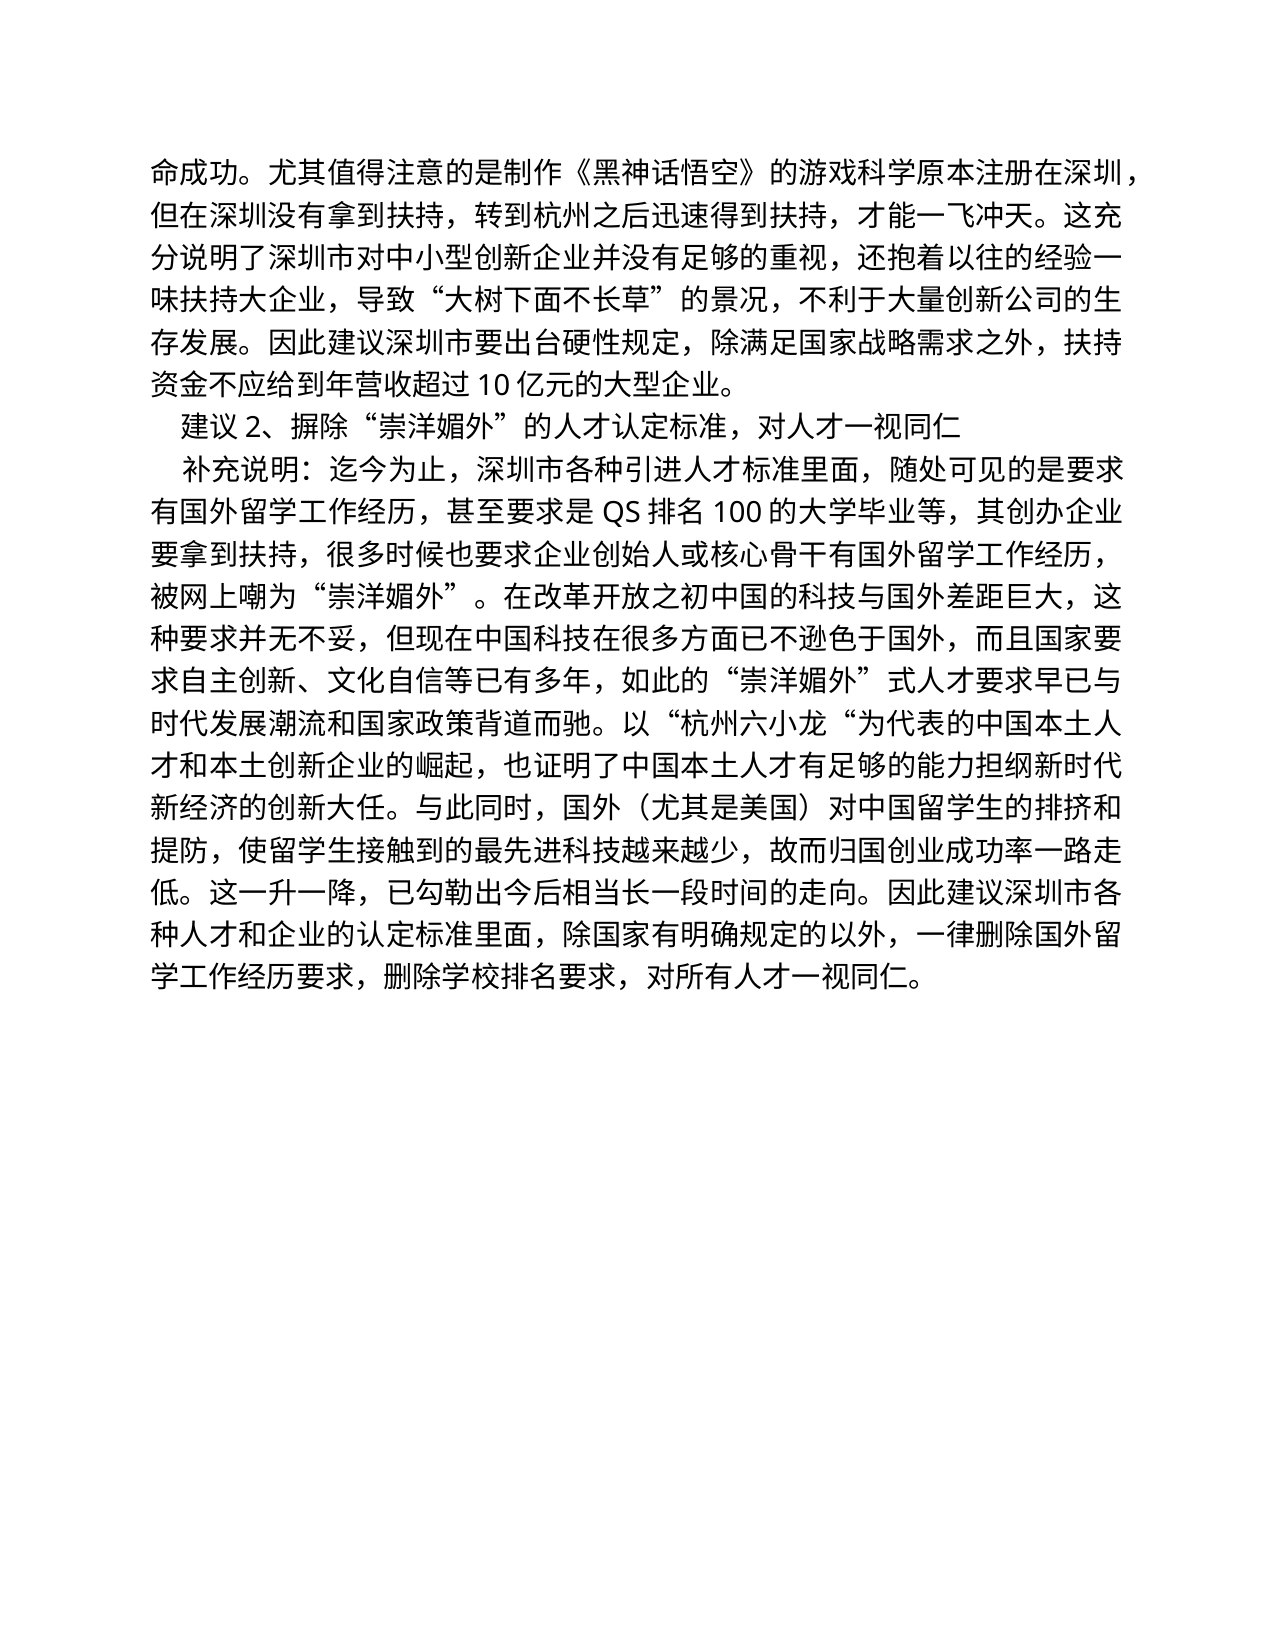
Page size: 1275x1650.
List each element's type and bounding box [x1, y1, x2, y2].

text [150, 150, 1125, 1023]
